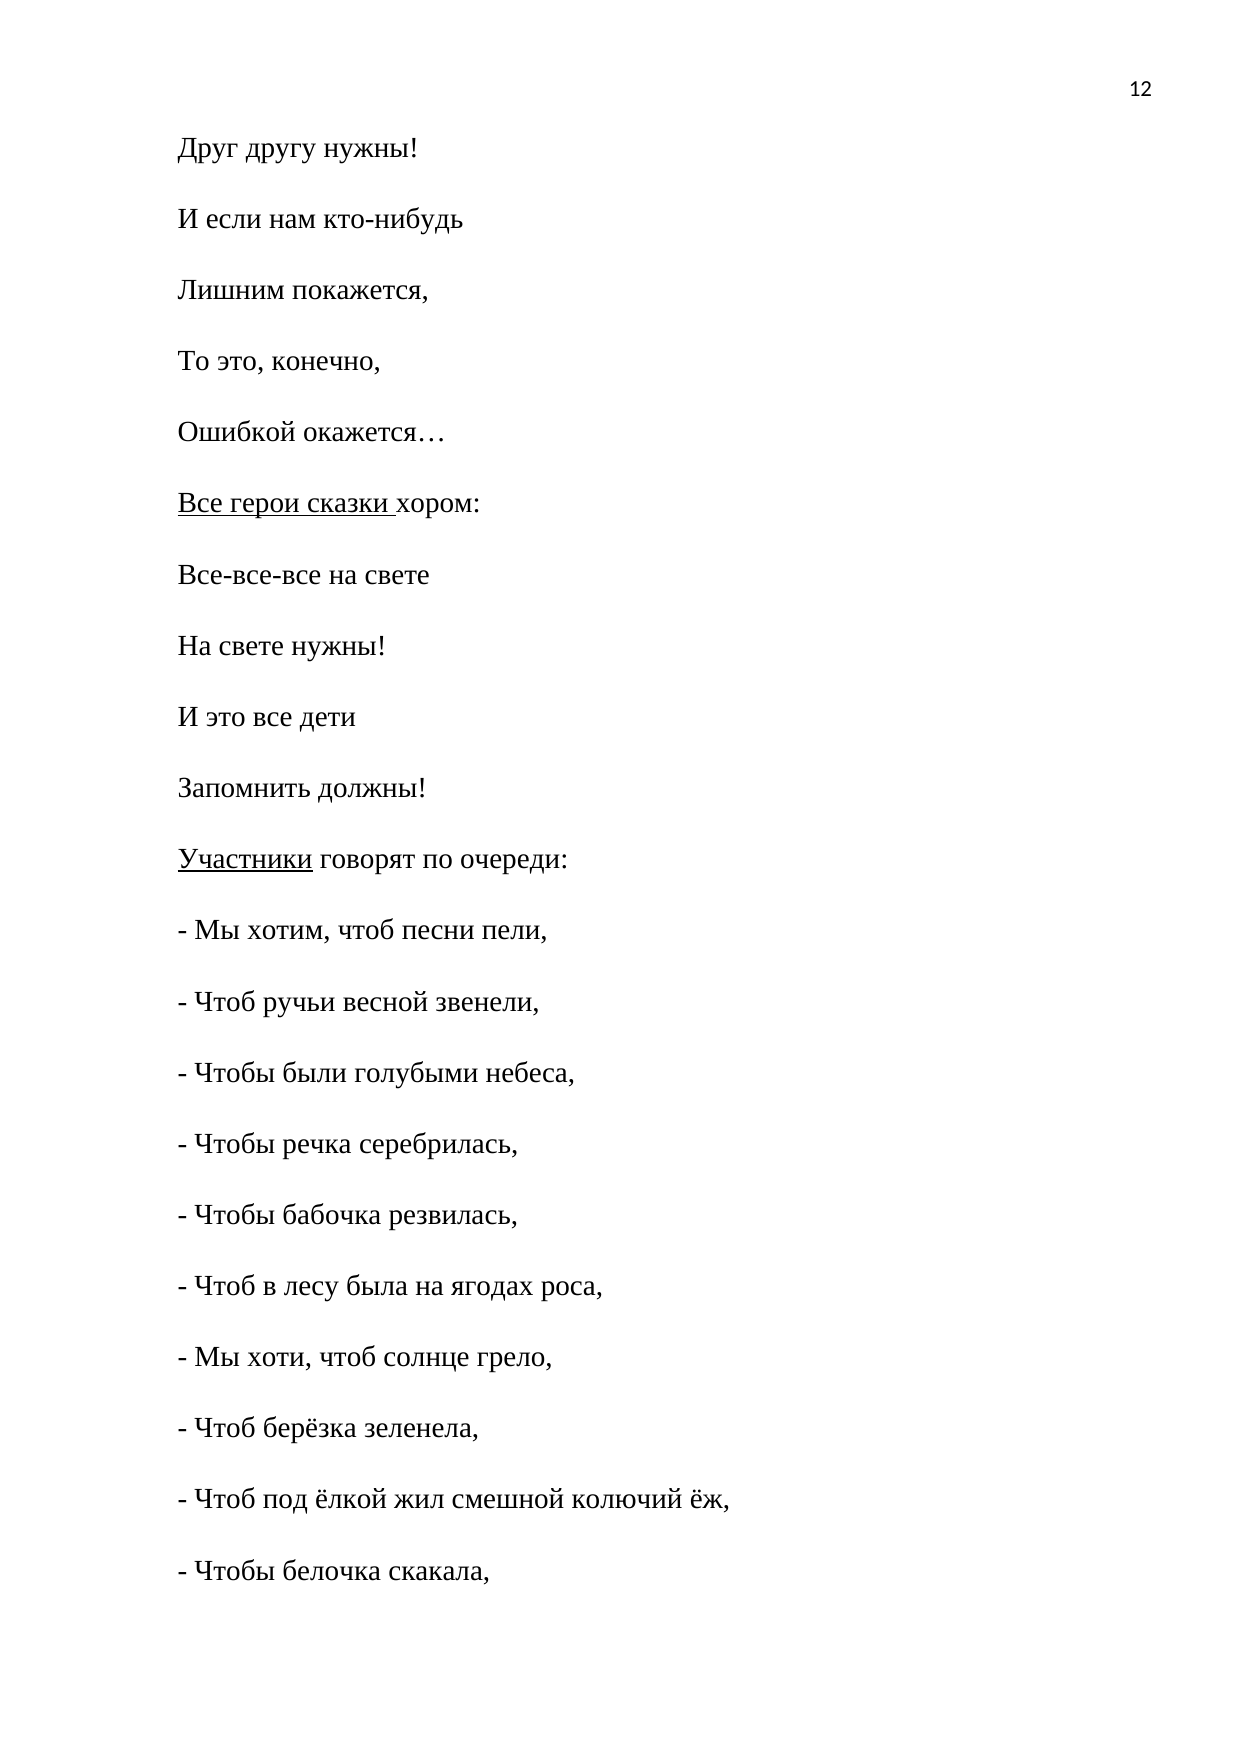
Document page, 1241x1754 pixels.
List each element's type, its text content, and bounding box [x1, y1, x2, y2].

text - Чтобы речка серебрилась, [177, 1268, 1152, 1302]
text На свете нужны! [177, 770, 1152, 804]
text - Чтобы были голубыми небеса, [177, 1197, 1152, 1231]
text Все герои сказки хором: [177, 628, 1152, 661]
text Мы всё-таки очень [177, 201, 1152, 234]
text - Мы хоти, чтоб солнце грело, [177, 1482, 1152, 1515]
text Ошибкой окажется… [177, 557, 1152, 590]
text Не очень дружны, [177, 130, 1152, 163]
text Участники говорят по очереди: [177, 984, 1152, 1017]
text И это все дети [177, 841, 1152, 875]
text Все-все-все на свете [177, 699, 1152, 733]
text - Чтоб ручьи весной звенели, [177, 1126, 1152, 1159]
text Друг другу нужны! [177, 272, 1152, 306]
text - Чтоб берёзка зеленела, [177, 1553, 1152, 1586]
text Запомнить должны! [177, 912, 1152, 946]
text Лишним покажется, [177, 414, 1152, 448]
text - Мы хотим, чтоб песни пели, [177, 1055, 1152, 1088]
text То это, конечно, [177, 486, 1152, 519]
text - Чтобы бабочка резвилась, [177, 1339, 1152, 1373]
text - Чтоб в лесу была на ягодах роса, [177, 1411, 1152, 1444]
text И если нам кто-нибудь [177, 343, 1152, 377]
